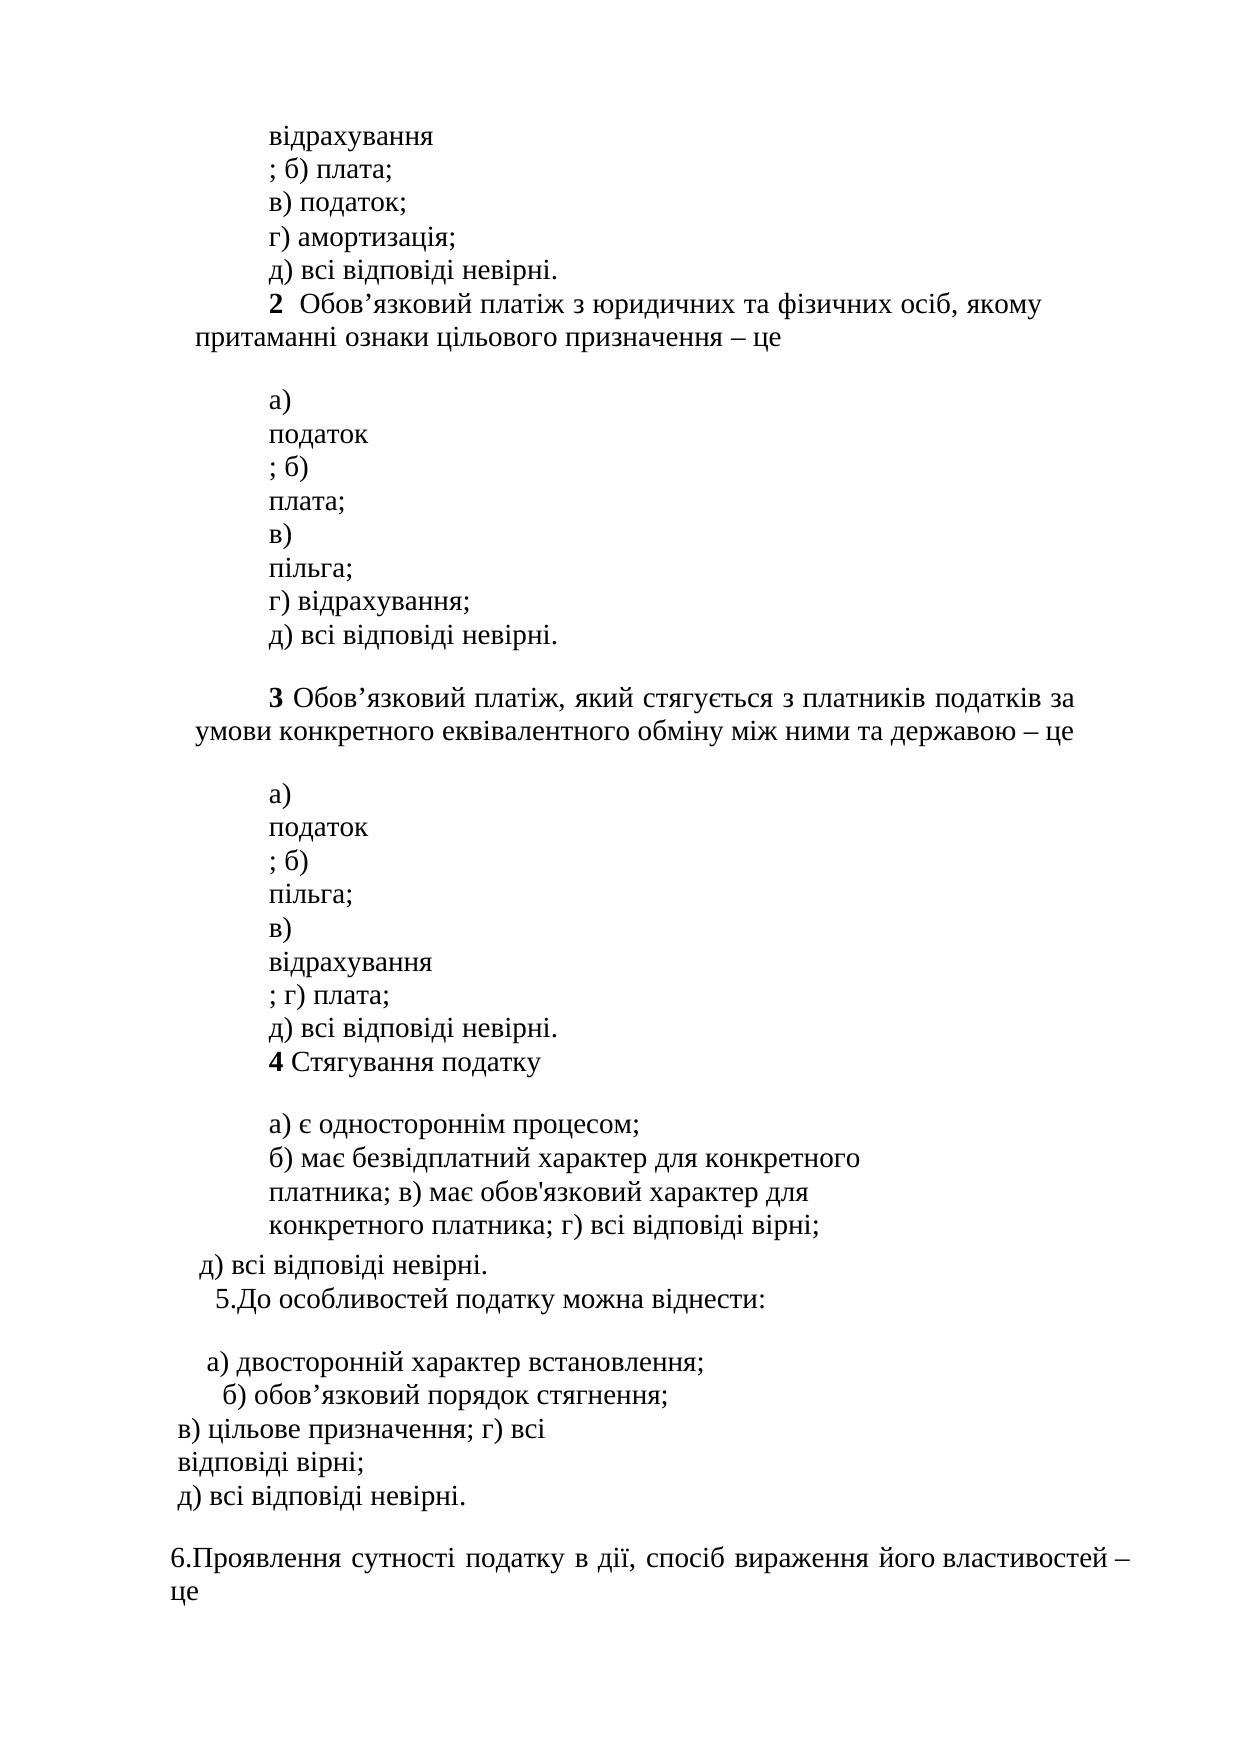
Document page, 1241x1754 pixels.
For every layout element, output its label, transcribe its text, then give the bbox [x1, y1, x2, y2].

text б) обов’язковий порядок стягнення; [177, 1377, 765, 1411]
subtitle 5.До особливостей податку можна віднести: [215, 1282, 1152, 1315]
text в) цільове призначення; г) всі відповіді вірні; [177, 1411, 564, 1478]
text а) є одностороннім процесом; [269, 1107, 1152, 1140]
text д) всі відповіді невірні. [269, 617, 1152, 651]
text а) податок; б) пільга; [269, 776, 369, 910]
text д) всі відповіді невірні. [177, 1247, 1152, 1281]
text б) має безвідплатний характер для конкретного платника; в) має обов'язковий характер для конкретного платника; г) всі відповіді вірні; [269, 1140, 954, 1241]
subtitle 6.Проявлення сутності податку в дії, спосіб вираження його властивостей – це [170, 1541, 1138, 1607]
subtitle Обов’язковий платіж з юридичних та фізичних осіб, якому притаманні ознаки цільового призначення – це [195, 286, 1103, 353]
subtitle Обов’язковий платіж, який стягується з платників податків за умови конкретного еквівалентного обміну між ними та державою – це [195, 680, 1103, 747]
text д) всі відповіді невірні. [269, 252, 1152, 286]
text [269, 118, 435, 185]
text в) податок; [269, 185, 1152, 219]
text г) амортизація; [269, 219, 1152, 252]
text а) податок; б) плата; в) пільга; [269, 382, 369, 583]
text г) відрахування; [269, 583, 1152, 617]
subtitle Стягування податку [269, 1044, 1152, 1078]
text д) всі відповіді невірні. [269, 1011, 1152, 1044]
text д) всі відповіді невірні. [177, 1478, 1152, 1512]
text в) відрахування; г) плата; [269, 910, 436, 1011]
text а) двосторонній характер встановлення; [177, 1344, 765, 1377]
